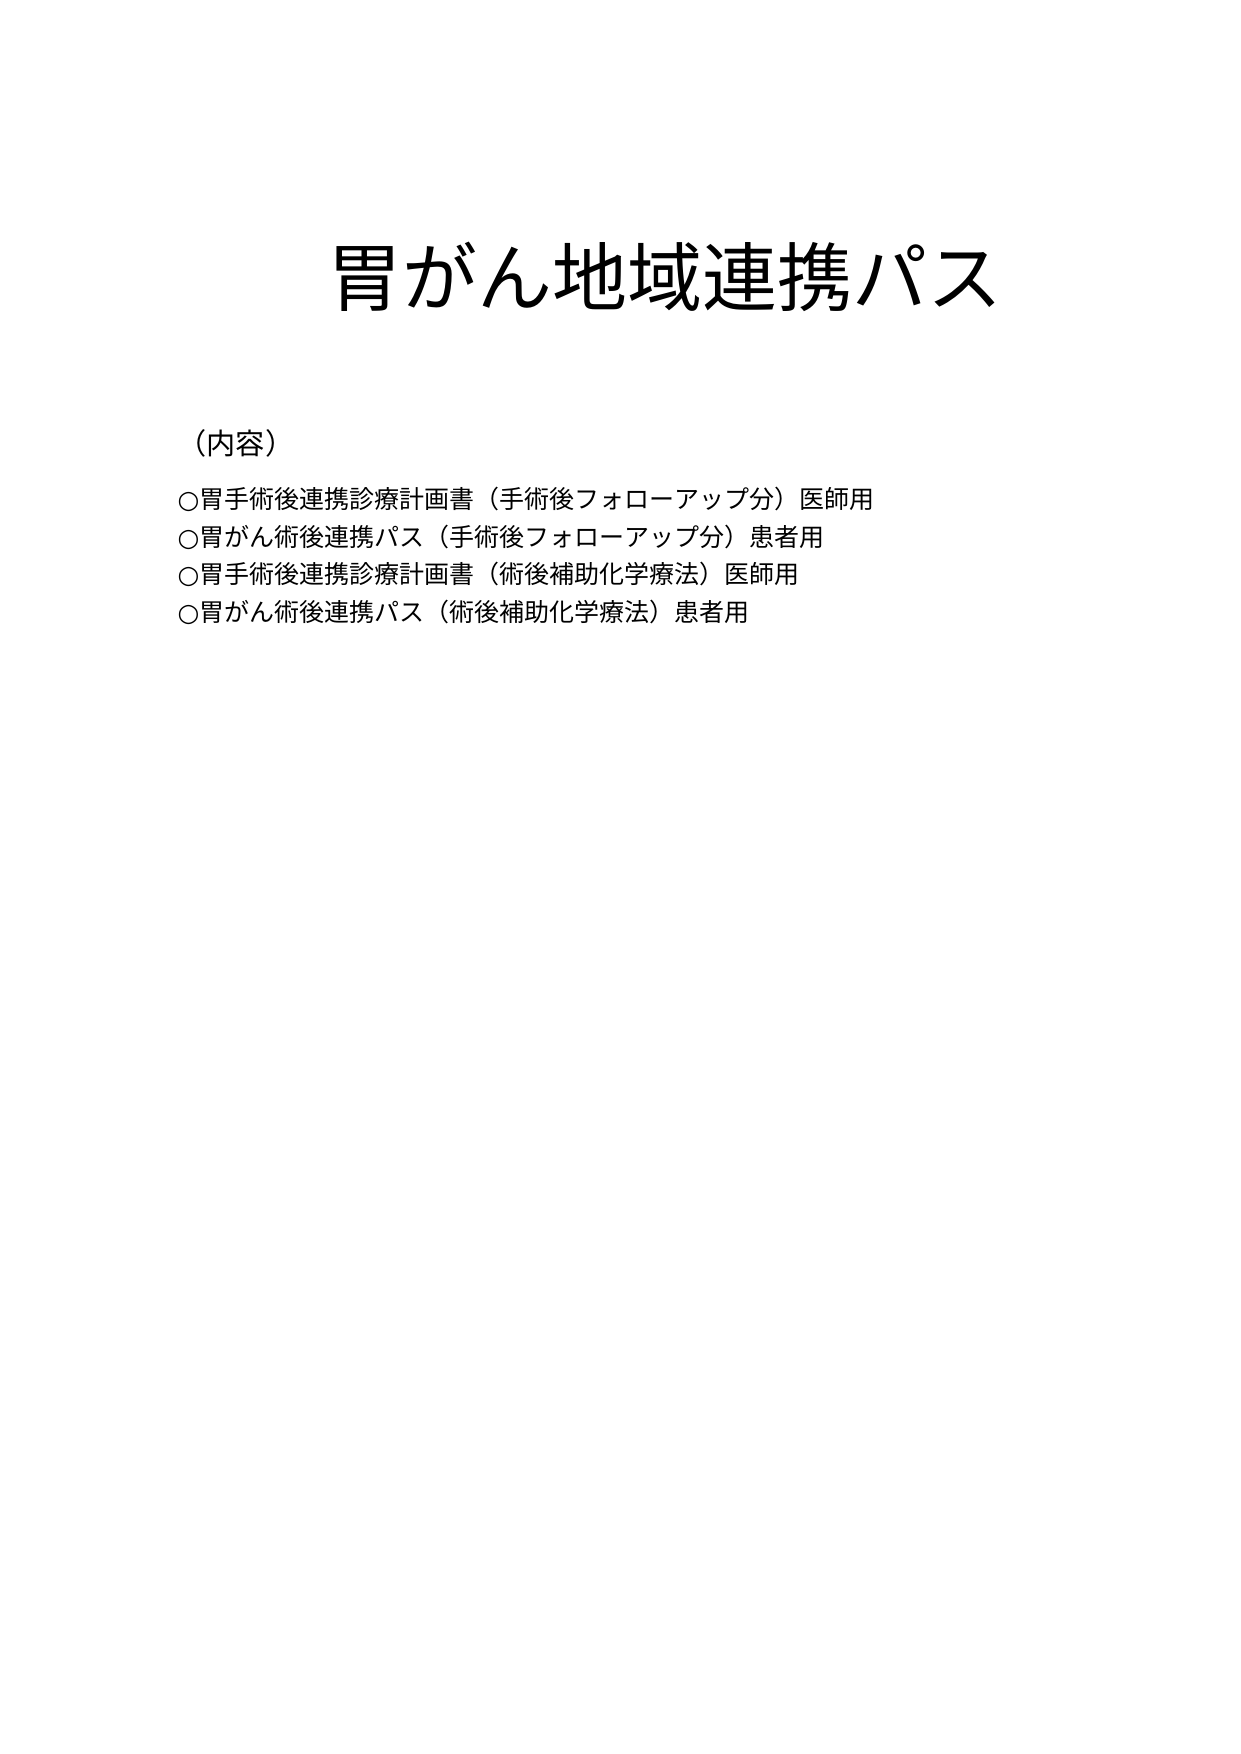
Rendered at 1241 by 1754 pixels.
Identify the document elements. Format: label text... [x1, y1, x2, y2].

text ○胃手術後連携診療計画書（手術後フォローアップ分）医師用 [177, 479, 1063, 517]
text 胃がん地域連携パス [177, 217, 1063, 329]
text （内容） [177, 404, 1063, 479]
text ○胃手術後連携診療計画書（術後補助化学療法）医師用 [177, 554, 1063, 592]
text ○胃がん術後連携パス（手術後フォローアップ分）患者用 [177, 517, 1063, 554]
text ○胃がん術後連携パス（術後補助化学療法）患者用 [177, 592, 1063, 629]
